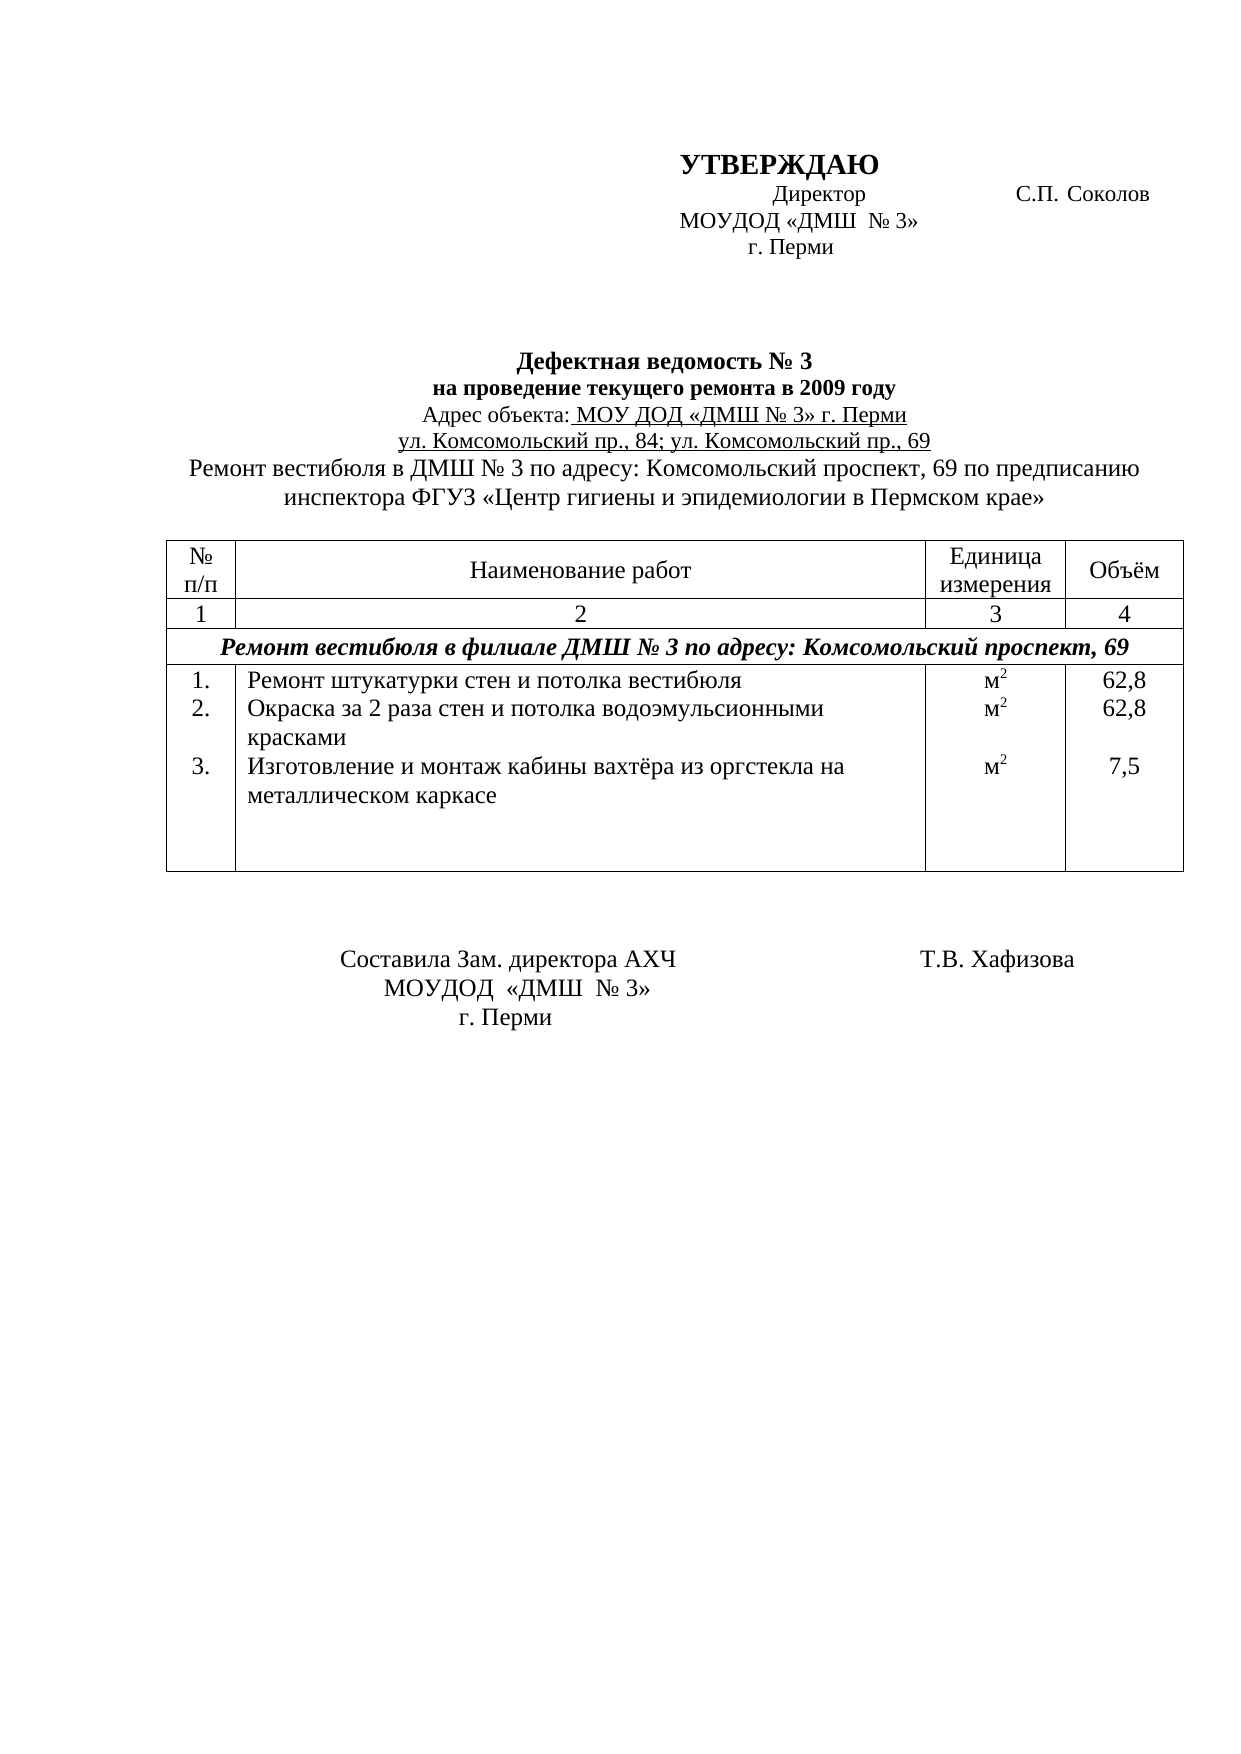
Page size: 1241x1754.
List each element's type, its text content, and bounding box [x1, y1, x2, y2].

table_cell Ремонт вестибюля в филиале ДМШ № 3 по адресу: Комсомольский проспект, 69 [167, 629, 1183, 664]
table_cell 4 [1066, 599, 1183, 628]
table_header Объём [1066, 541, 1183, 598]
text на проведение текущего ремонта в 2009 году [177, 374, 1152, 401]
text Составила Зам. директора АХЧ Т.В. Хафизова [177, 944, 1152, 973]
text Ремонт вестибюля в ДМШ № 3 по адресу: Комсомольский проспект, 69 по предписанию инспектора ФГУЗ «Центр гигиены и эпидемиологии в Пермском крае» [177, 453, 1152, 511]
table_cell Ремонт штукатурки стен и потолка вестибюля Окраска за 2 раза стен и потолка водоэмульсионными красками Изготовление и монтаж кабины вахтёра из оргстекла на металлическом каркасе [236, 665, 925, 871]
table_header Наименование работ [236, 541, 925, 598]
text УТВЕРЖДАЮ [679, 147, 1152, 180]
table_cell м2 м2 м2 [926, 665, 1065, 871]
text Дефектная ведомость № 3 [177, 346, 1152, 374]
table_cell 1 [167, 599, 235, 628]
text Адрес объекта: МОУ ДОД «ДМШ № 3» г. Перми [177, 401, 1152, 427]
table_cell 62,8 62,8 7,5 [1066, 665, 1183, 871]
text ул. Комсомольский пр., 84; ул. Комсомольский пр., 69 [177, 427, 1152, 453]
table_header Единица измерения [926, 541, 1065, 598]
table_header № п/п [167, 541, 235, 598]
text г. Перми [679, 233, 1152, 259]
text МОУДОД «ДМШ № 3» [177, 973, 1152, 1002]
table_cell 2 [236, 599, 925, 628]
table_cell 3 [926, 599, 1065, 628]
text Директор С.П. Соколов МОУДОД «ДМШ № 3» [679, 180, 1152, 233]
text г. Перми [177, 1002, 1152, 1031]
table_cell 1. 2. 3. [167, 665, 235, 871]
